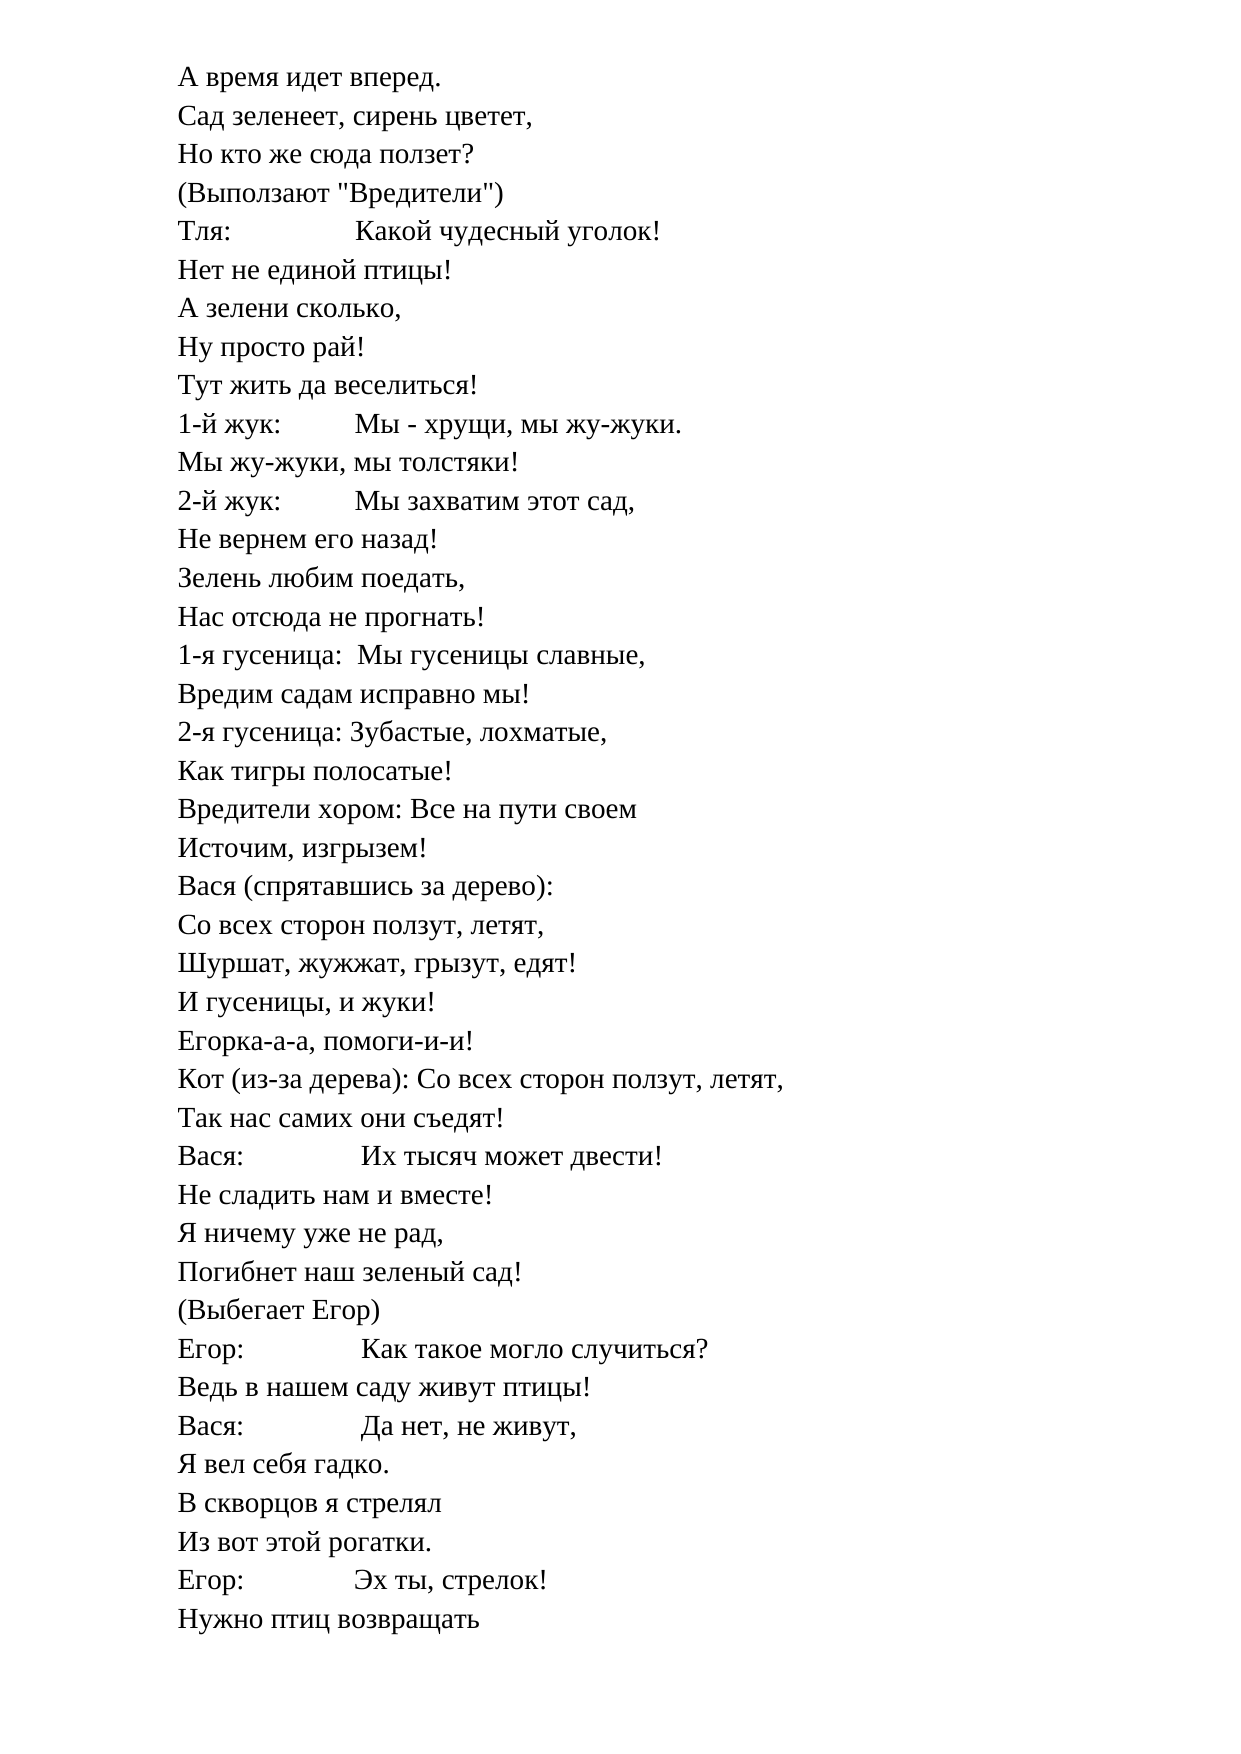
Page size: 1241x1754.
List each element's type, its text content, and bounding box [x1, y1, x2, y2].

text Вася (спрятавшись за дерево): [177, 868, 1152, 902]
text (Выползают "Вредители") [177, 175, 1152, 208]
text Нас отсюда не прогнать! [177, 599, 1152, 632]
text Вася: Их тысяч может двести! [177, 1138, 1152, 1172]
text Шуршат, жужжат, грызут, едят! [177, 946, 1152, 979]
text Я ничему уже не рад, [177, 1215, 1152, 1249]
text 2-я гусеница: Зубастые, лохматые, [177, 714, 1152, 748]
text Нет не единой птицы! [177, 252, 1152, 285]
text Зелень любим поедать, [177, 560, 1152, 594]
text Я вел себя гадко. [177, 1447, 1152, 1480]
text (Выбегает Егор) [177, 1292, 1152, 1326]
text 1-я гусеница: Мы гусеницы славные, [177, 637, 1152, 671]
text Егор: Эх ты, стрелок! [177, 1562, 1152, 1596]
text А время идет вперед. [177, 59, 1152, 93]
text Егорка-а-а, помоги-и-и! [177, 1023, 1152, 1056]
text А зелени сколько, [177, 290, 1152, 324]
text Так нас самих они съедят! [177, 1100, 1152, 1133]
text И гусеницы, и жуки! [177, 984, 1152, 1018]
text Кот (из-за дерева): Со всех сторон ползут, летят, [177, 1061, 1152, 1095]
text В скворцов я стрелял [177, 1485, 1152, 1519]
text Ну просто рай! [177, 329, 1152, 362]
text Со всех сторон ползут, летят, [177, 907, 1152, 941]
text Егор: Как такое могло случиться? [177, 1331, 1152, 1364]
text Из вот этой рогатки. [177, 1524, 1152, 1557]
text 1-й жук: Мы - хрущи, мы жу-жуки. [177, 406, 1152, 439]
text Сад зеленеет, сирень цветет, [177, 98, 1152, 131]
text Не вернем его назад! [177, 522, 1152, 555]
text Тля: Какой чудесный уголок! [177, 213, 1152, 247]
text Вредим садам исправно мы! [177, 676, 1152, 709]
text Нужно птиц возвращать [177, 1601, 1152, 1634]
text Источим, изгрызем! [177, 830, 1152, 863]
text Мы жу-жуки, мы толстяки! [177, 444, 1152, 478]
text 2-й жук: Мы захватим этот сад, [177, 483, 1152, 517]
text Вредители хором: Все на пути своем [177, 791, 1152, 825]
text Тут жить да веселиться! [177, 367, 1152, 401]
text Вася: Да нет, не живут, [177, 1408, 1152, 1442]
text Как тигры полосатые! [177, 753, 1152, 786]
text Ведь в нашем саду живут птицы! [177, 1369, 1152, 1403]
text Но кто же сюда ползет? [177, 136, 1152, 170]
text Погибнет наш зеленый сад! [177, 1254, 1152, 1287]
text Не сладить нам и вместе! [177, 1177, 1152, 1210]
